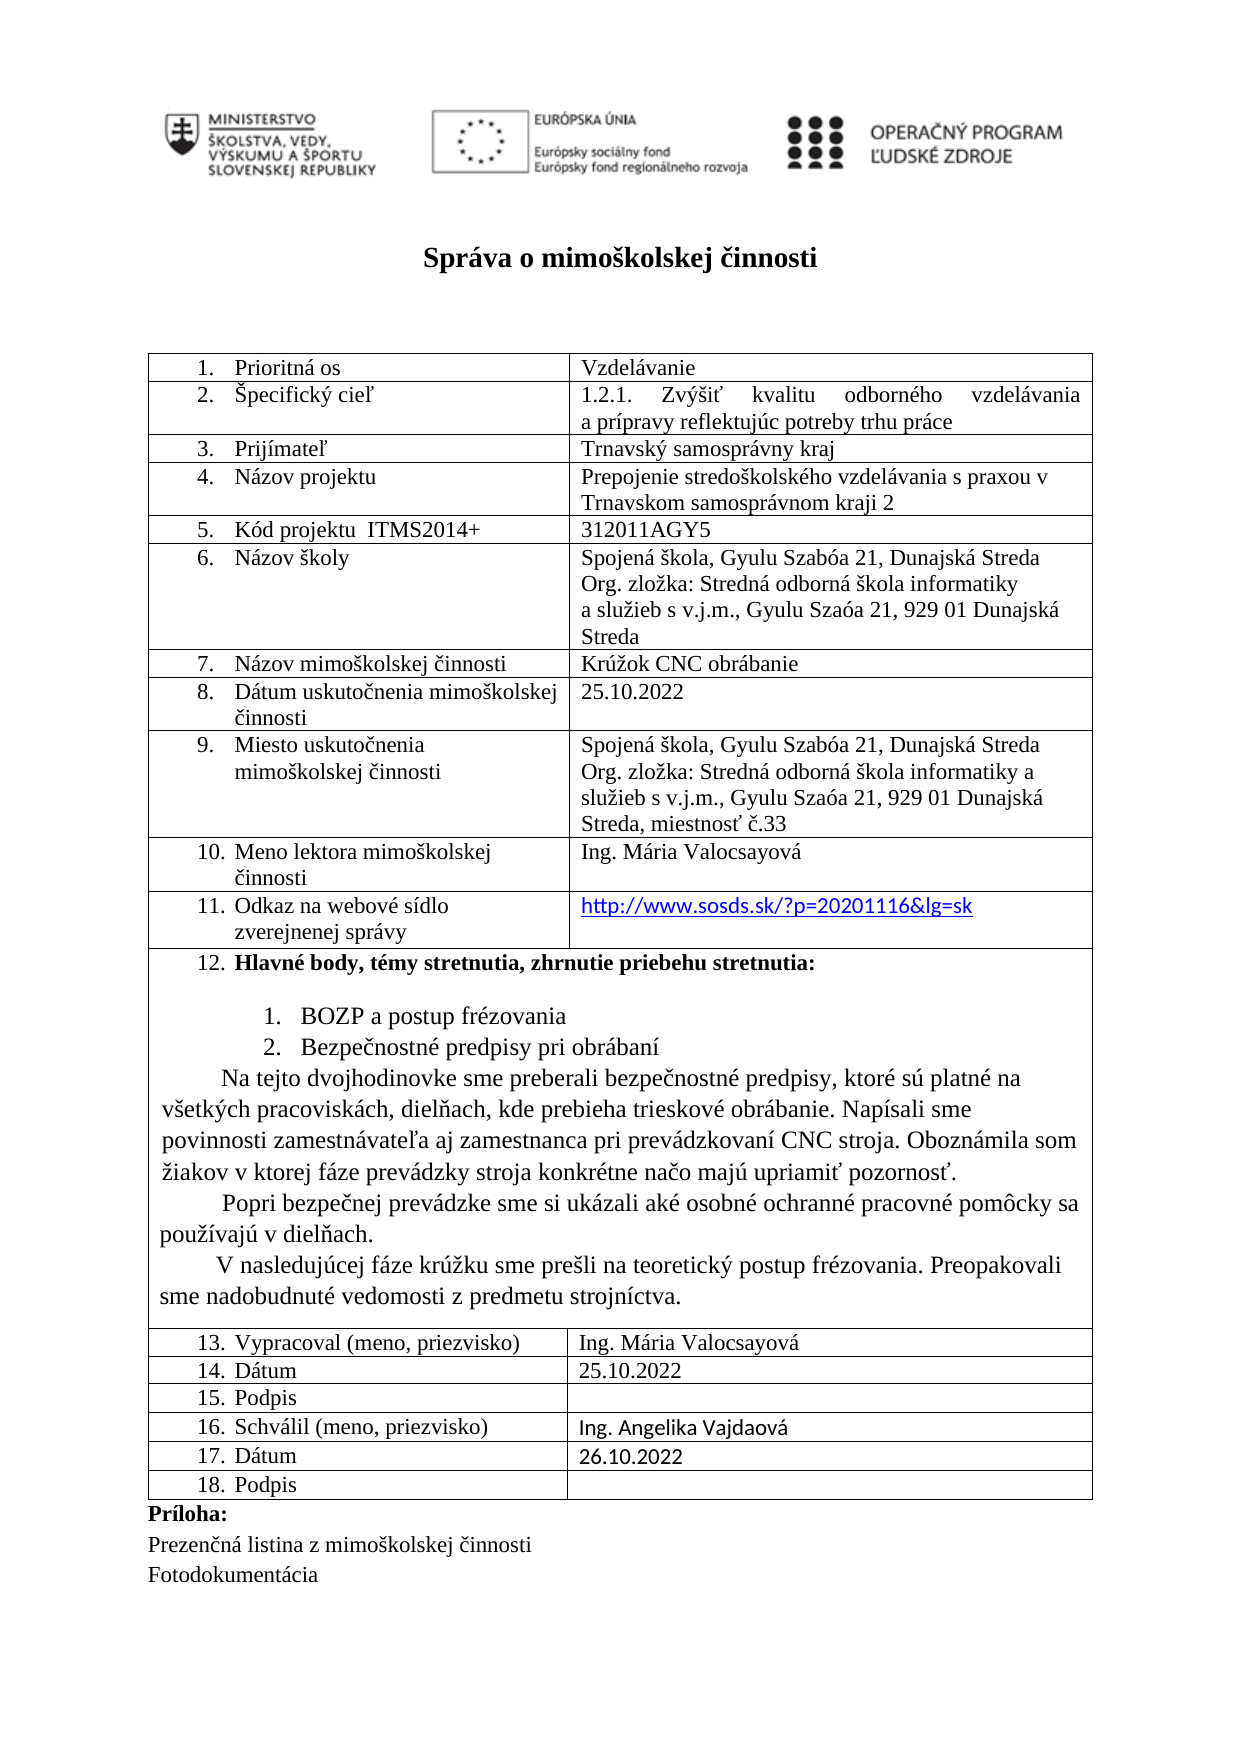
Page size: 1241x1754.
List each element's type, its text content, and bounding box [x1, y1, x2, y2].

table_cell Podpis [149, 1471, 567, 1499]
table_cell Názov projektu [149, 463, 569, 515]
table_cell Spojená škola, Gyulu Szabóa 21, Dunajská Streda Org. zložka: Stredná odborná škola informatiky a služieb s v.j.m., Gyulu Szaóa 21, 929 01 Dunajská Streda [570, 544, 1092, 649]
table_cell Kód projektu ITMS2014+ [149, 516, 569, 543]
table_cell 1.2.1. Zvýšiť kvalitu odborného vzdelávania a prípravy reflektujúc potreby trhu práce [570, 382, 1092, 434]
table_cell Dátum [149, 1357, 567, 1383]
table_cell Odkaz na webové sídlo zverejnenej správy [149, 892, 569, 948]
table_cell Prijímateľ [149, 435, 569, 462]
table_cell Ing. Mária Valocsayová [570, 838, 1092, 891]
table_cell Názov mimoškolskej činnosti [149, 650, 569, 677]
table_cell [568, 1471, 1092, 1499]
text Prezenčná listina z mimoškolskej činnosti [148, 1531, 1093, 1557]
table_cell Špecifický cieľ [149, 382, 569, 434]
table_cell Hlavné body, témy stretnutia, zhrnutie priebehu stretnutia: BOZP a postup frézovania Bezpečnostné predpisy pri obrábaní Na tejto dvojhodinovke sme preberali bezpečnostné predpisy, ktoré sú platné na všetkých pracoviskách, dielňach, kde prebieha trieskové obrábanie. Napísali sme povinnosti zamestnávateľa aj zamestnanca pri prevádzkovaní CNC stroja. Oboznámila som žiakov v ktorej fáze prevádzky stroja konkrétne načo majú upriamiť pozornosť. Popri bezpečnej prevádzke sme si ukázali aké osobné ochranné pracovné pomôcky sa používajú v dielňach. V nasledujúcej fáze krúžku sme prešli na teoretický postup frézovania. Preopakovali sme nadobudnuté vedomosti z predmetu strojníctva. [149, 949, 1092, 1328]
table_cell Podpis [149, 1384, 567, 1412]
table_cell Dátum [149, 1442, 567, 1470]
table_cell Ing. Angelika Vajdaová [568, 1413, 1092, 1441]
table_header Vzdelávanie [570, 354, 1092, 381]
table_cell Vypracoval (meno, priezvisko) [149, 1329, 567, 1356]
table_cell Názov školy [149, 544, 569, 649]
table_cell 26.10.2022 [568, 1442, 1092, 1470]
table_cell Ing. Mária Valocsayová [568, 1329, 1092, 1356]
table_cell 25.10.2022 [570, 678, 1092, 730]
text Fotodokumentácia [148, 1561, 1093, 1587]
table_header Prioritná os [149, 354, 569, 381]
table_cell Schválil (meno, priezvisko) [149, 1413, 567, 1441]
table_cell Meno lektora mimoškolskej činnosti [149, 838, 569, 891]
table_cell Miesto uskutočnenia mimoškolskej činnosti [149, 731, 569, 837]
table_cell Prepojenie stredoškolského vzdelávania s praxou v Trnavskom samosprávnom kraji 2 [570, 463, 1092, 515]
table_cell 25.10.2022 [568, 1357, 1092, 1383]
table_cell Dátum uskutočnenia mimoškolskej činnosti [149, 678, 569, 730]
table_cell Spojená škola, Gyulu Szabóa 21, Dunajská Streda Org. zložka: Stredná odborná škola informatiky a služieb s v.j.m., Gyulu Szaóa 21, 929 01 Dunajská Streda, miestnosť č.33 [570, 731, 1092, 837]
table_cell [568, 1384, 1092, 1412]
text Správa o mimoškolskej činnosti [148, 240, 1093, 273]
table_cell 312011AGY5 [570, 516, 1092, 543]
picture [147, 85, 1092, 215]
text Príloha: [148, 1500, 1093, 1527]
table_cell Trnavský samosprávny kraj [570, 435, 1092, 462]
table_cell http://www.sosds.sk/?p=20201116&lg=sk [570, 892, 1092, 948]
table_cell Krúžok CNC obrábanie [570, 650, 1092, 677]
